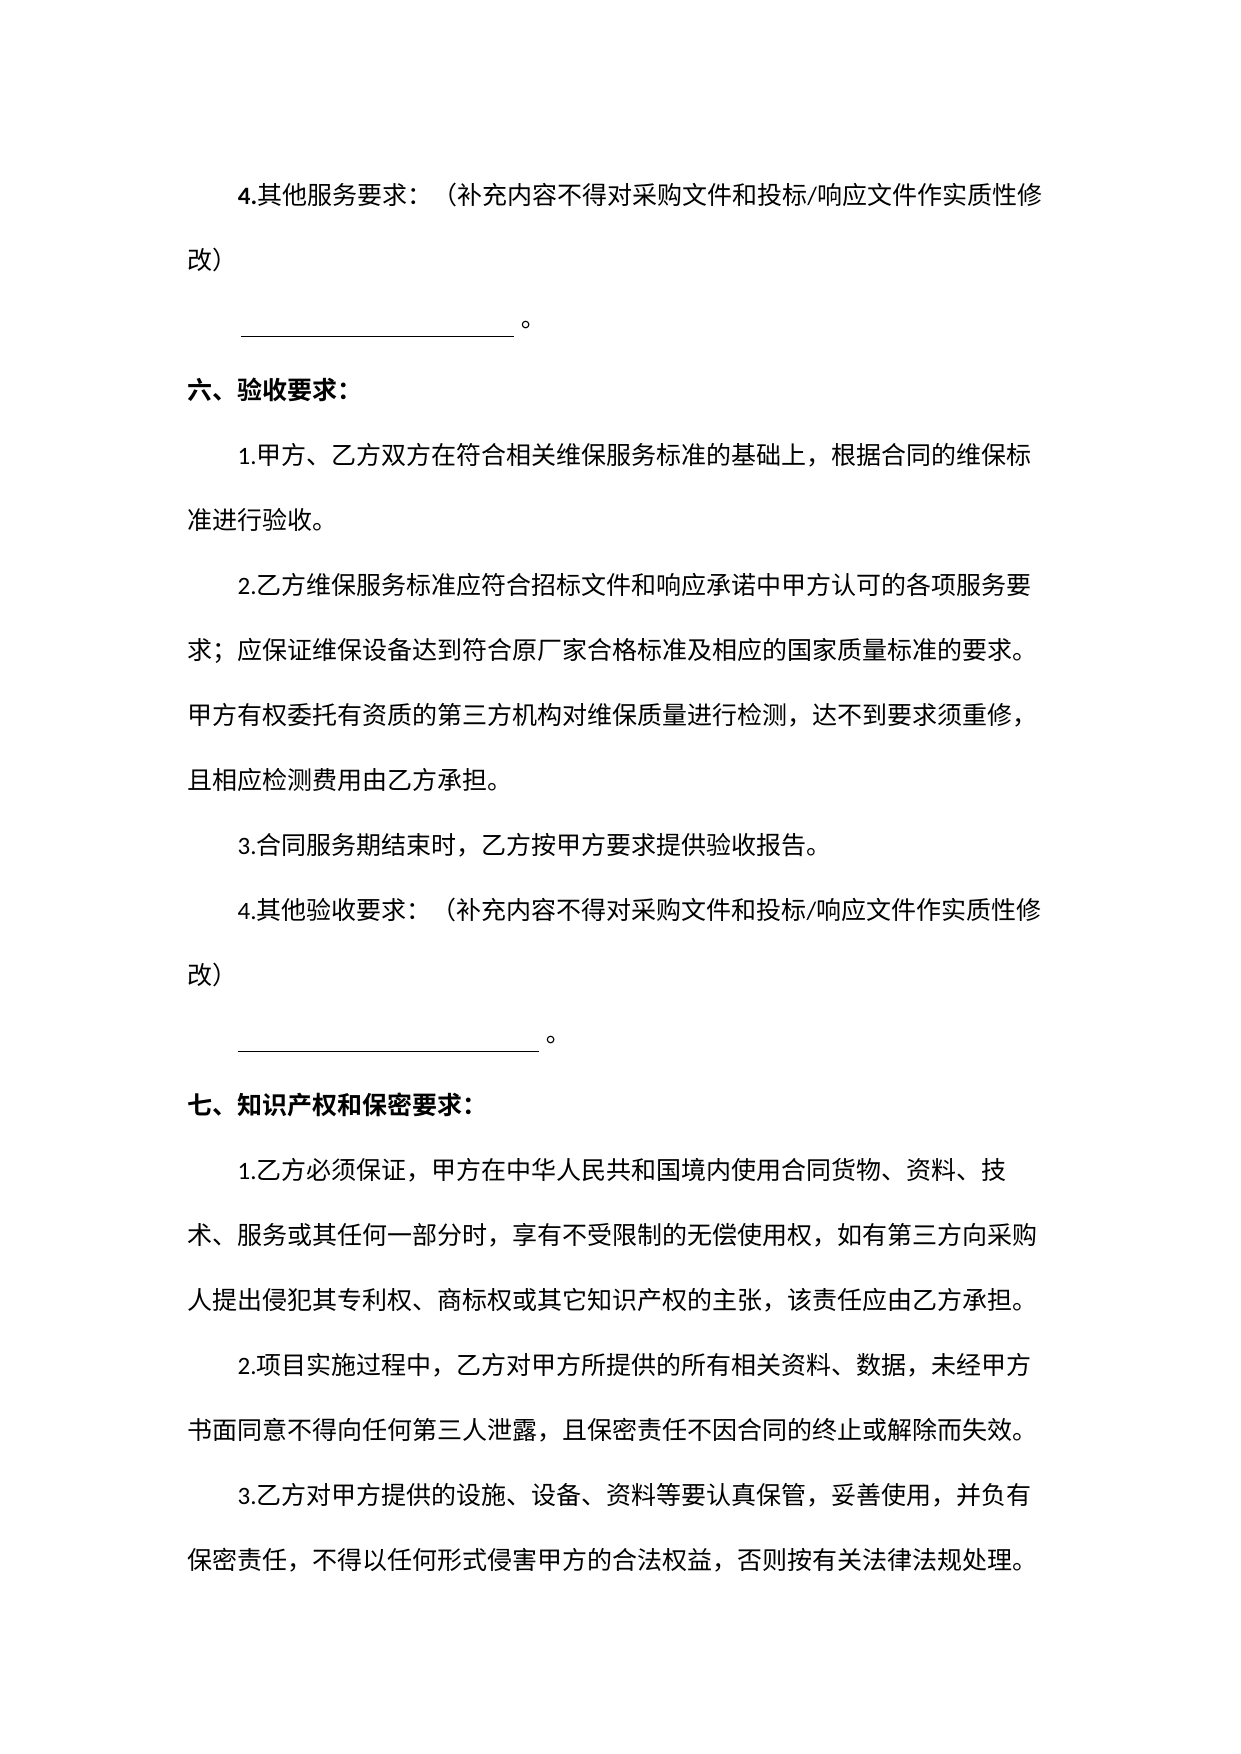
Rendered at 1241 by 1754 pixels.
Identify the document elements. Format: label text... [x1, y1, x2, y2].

text 2.乙方维保服务标准应符合招标文件和响应承诺中甲方认可的各项服务要求；应保证维保设备达到符合原厂家合格标准及相应的国家质量标准的要求。甲方有权委托有资质的第三方机构对维保质量进行检测，达不到要求须重修，且相应检测费用由乙方承担。 [187, 552, 1053, 812]
text 4.其他验收要求：（补充内容不得对采购文件和投标/响应文件作实质性修改） [187, 877, 1053, 1007]
text 3.乙方对甲方提供的设施、设备、资料等要认真保管，妥善使用，并负有保密责任，不得以任何形式侵害甲方的合法权益，否则按有关法律法规处理。 [187, 1462, 1053, 1592]
text 。 [187, 1007, 1053, 1072]
text 1.甲方、乙方双方在符合相关维保服务标准的基础上，根据合同的维保标准进行验收。 [187, 422, 1053, 552]
text 4.其他服务要求：（补充内容不得对采购文件和投标/响应文件作实质性修改） [187, 162, 1053, 292]
text 2.项目实施过程中，乙方对甲方所提供的所有相关资料、数据，未经甲方书面同意不得向任何第三人泄露，且保密责任不因合同的终止或解除而失效。 [187, 1332, 1053, 1462]
text 七、知识产权和保密要求： [187, 1072, 1053, 1137]
text 六、验收要求： [187, 357, 1053, 422]
text 3.合同服务期结束时，乙方按甲方要求提供验收报告。 [187, 812, 1053, 877]
text 1.乙方必须保证，甲方在中华人民共和国境内使用合同货物、资料、技术、服务或其任何一部分时，享有不受限制的无偿使用权，如有第三方向采购人提出侵犯其专利权、商标权或其它知识产权的主张，该责任应由乙方承担。 [187, 1137, 1053, 1332]
text 。 [241, 292, 1053, 357]
